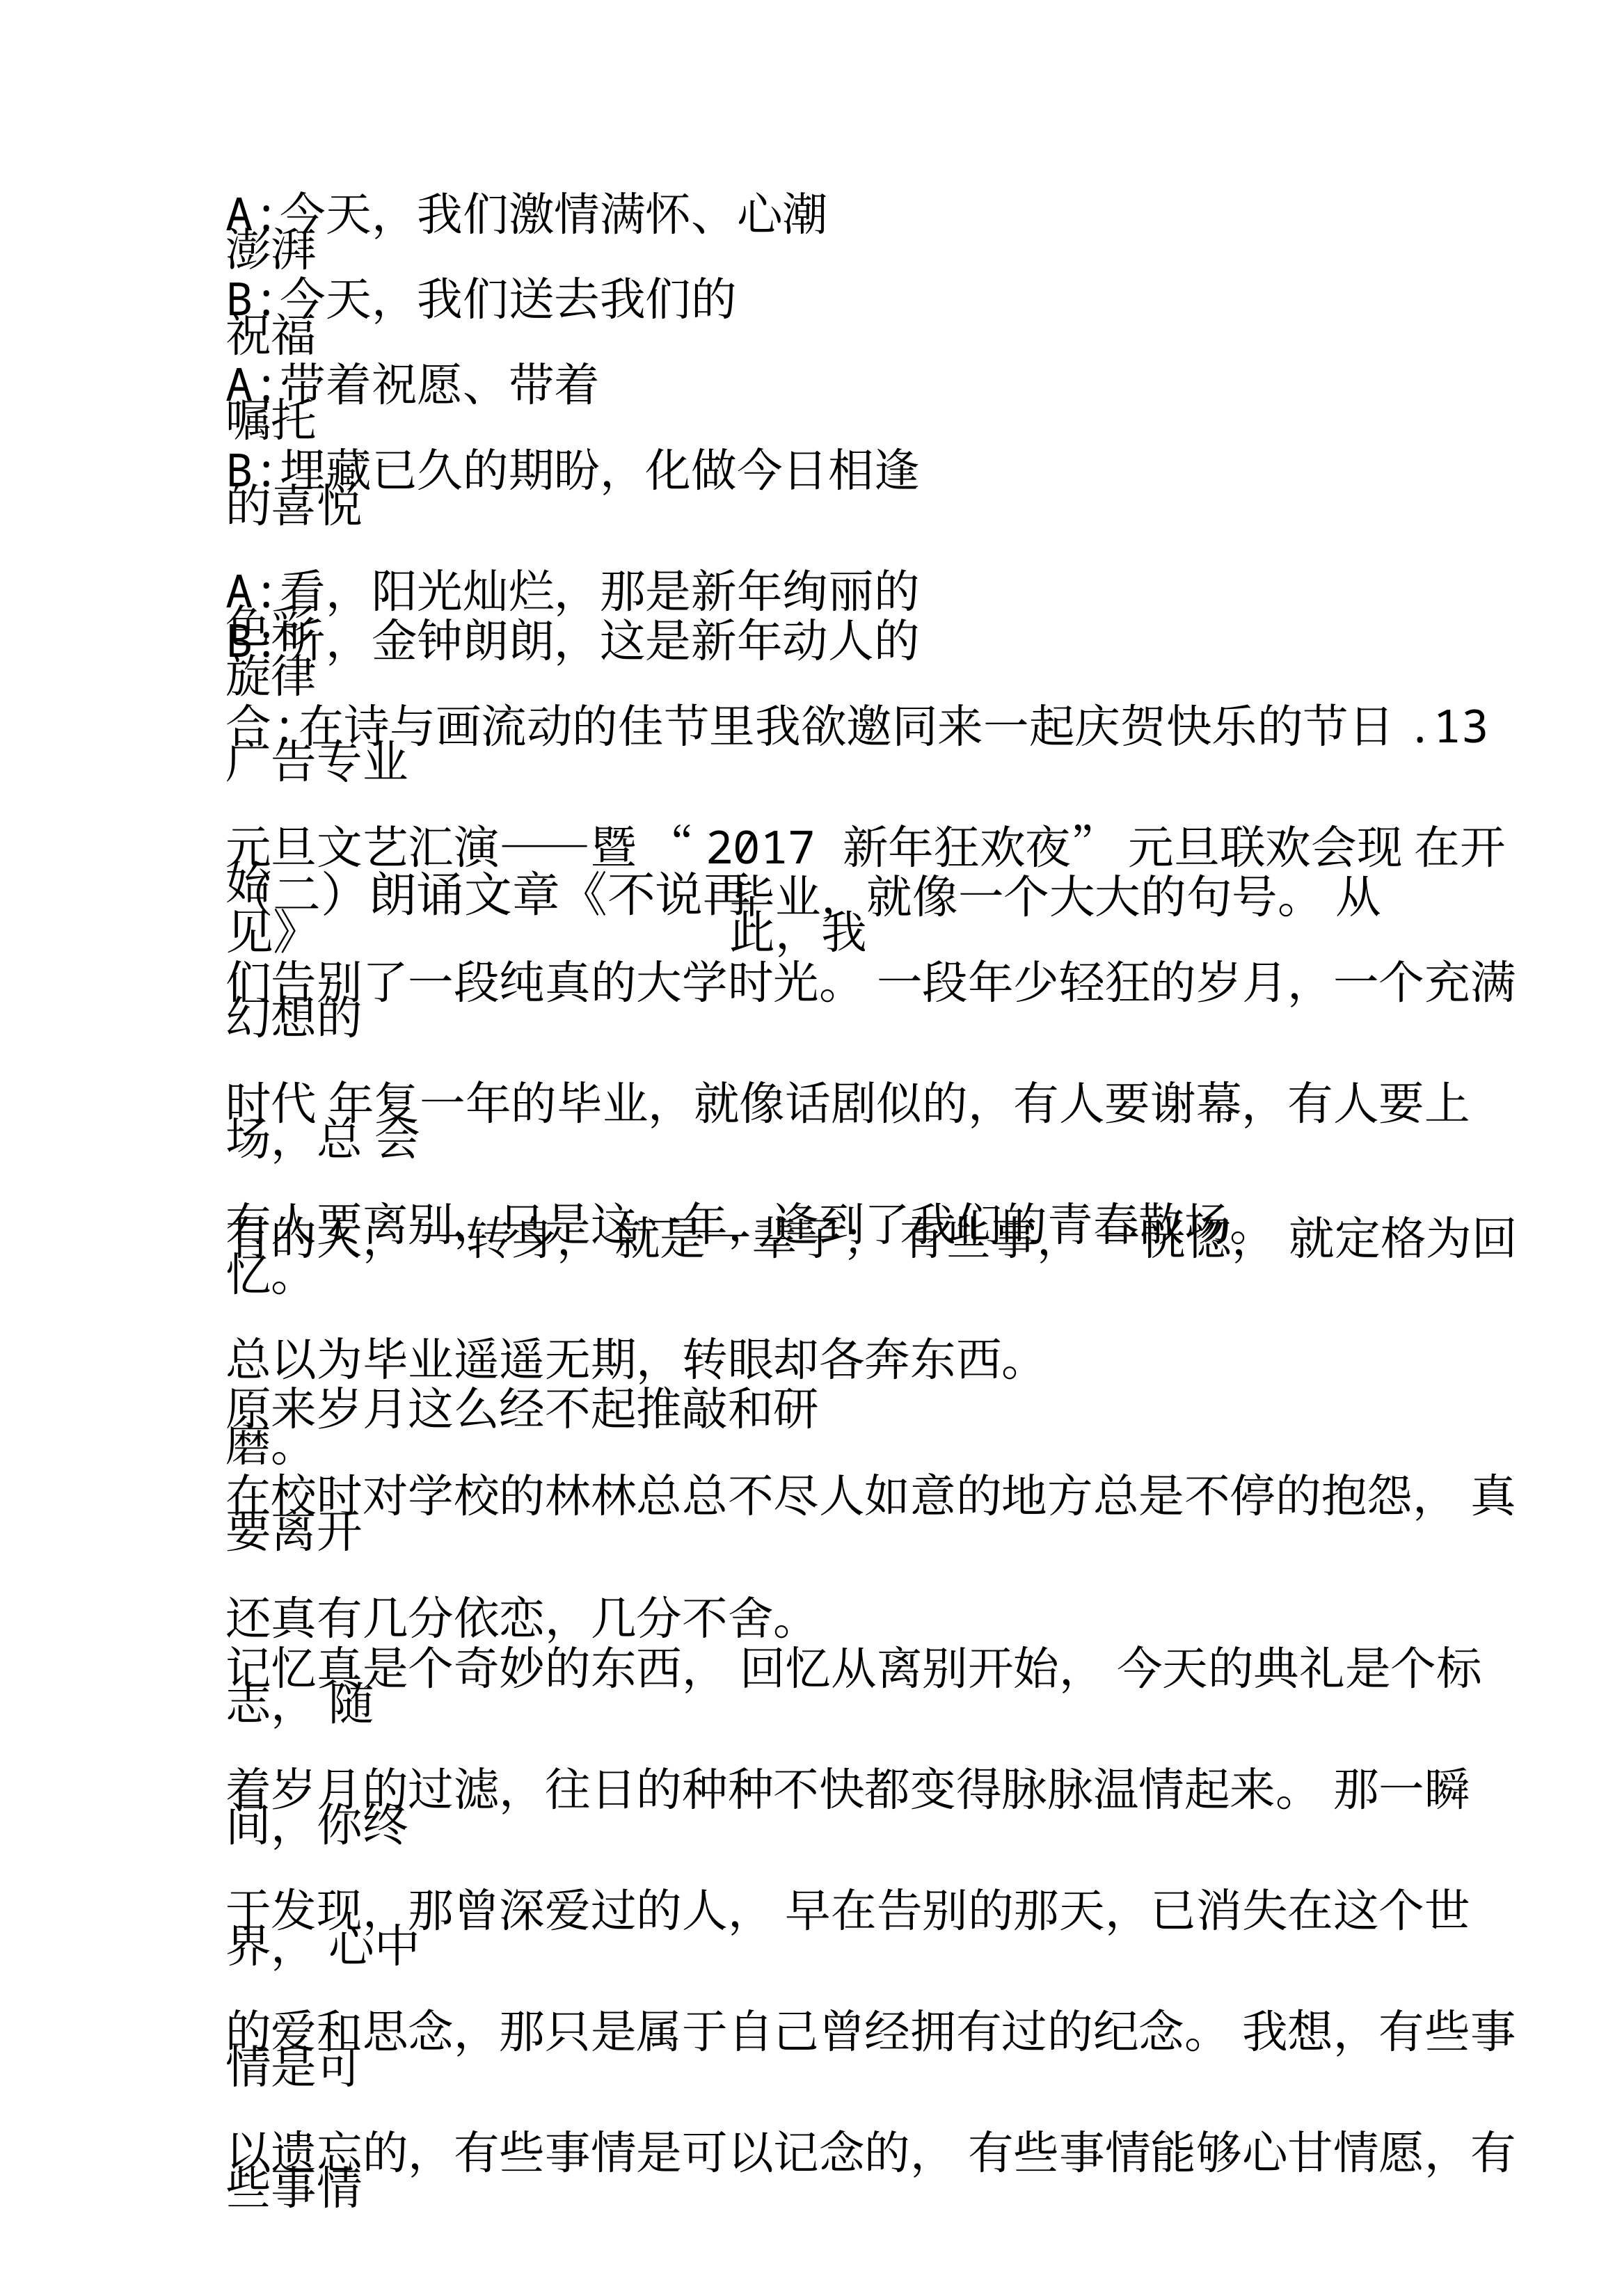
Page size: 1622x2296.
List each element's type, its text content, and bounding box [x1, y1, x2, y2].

text 于发现，那曾深爱过的人， 早在告别的那天，已消失在这个世界， 心中 [225, 1898, 1538, 1970]
text B:听，金钟朗朗，这是新年动人的旋律 [225, 629, 923, 700]
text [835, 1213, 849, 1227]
text 毕业，就像一个大大的句号。 从此，我 [730, 885, 1447, 956]
text 还真有几分依恋，几分不舍。 [225, 1606, 1517, 1642]
text B:埋藏已久的期盼，化做今日相逢的喜悦 [225, 458, 964, 529]
text A:看，阳光灿烂，那是新年绚丽的色彩 [225, 579, 964, 651]
text 有人要离别，只是这一年，逢到了我们的青春散场。 [1210, 1213, 1538, 1248]
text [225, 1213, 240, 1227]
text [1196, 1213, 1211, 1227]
text A:带着祝愿、带着嘱托 [225, 372, 635, 444]
text 记忆真是个奇妙的东西， 回忆从离别开始， 今天的典礼是个标志， 随 [225, 1656, 1538, 1728]
text 在校时对学校的林林总总不尽人如意的地方总是不停的抱怨， 真要离开 [225, 1483, 1517, 1555]
text 着岁月的过滤，往日的种种不快都变得脉脉温情起来。 那一瞬间，你终 [225, 1777, 1538, 1849]
text 原来岁月这么经不起推敲和研磨。 [225, 1397, 841, 1469]
text 们告别了一段纯真的大学时光。 一段年少轻狂的岁月，一个充满幻想的 [225, 971, 1538, 1042]
text A:今天，我们激情满怀、心潮澎湃 [225, 202, 841, 273]
text 总以为毕业遥遥无期，转眼却各奔东西。 [225, 1348, 1518, 1383]
text B:今天，我们送去我们的祝福 [225, 287, 758, 358]
text 以遗忘的，有些事情是可以记念的， 有些事情能够心甘情愿，有些事情 [225, 2140, 1538, 2212]
text 时代 年复一年的毕业，就像话剧似的，有人要谢幕，有人要上场，总 会 [225, 1092, 1538, 1163]
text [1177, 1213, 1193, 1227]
text 的爱和思念，那只是属于自己曾经拥有过的纪念。 我想，有些事情是可 [225, 2019, 1538, 2091]
text （二）朗诵文章《不说再见》 [225, 882, 779, 957]
text 元旦文艺汇演――暨 “ 2017 新年狂欢夜” 元旦联欢会现 在开始 [225, 835, 1538, 907]
text 合:在诗与画流动的佳节里我欲邀同来一起庆贺快乐的节日 .13 广告专业 [225, 714, 1538, 786]
text 有的人， 一转身， 就是一辈子； 有些事， 一恍惚， 就定格为回忆。 [225, 1227, 1518, 1298]
